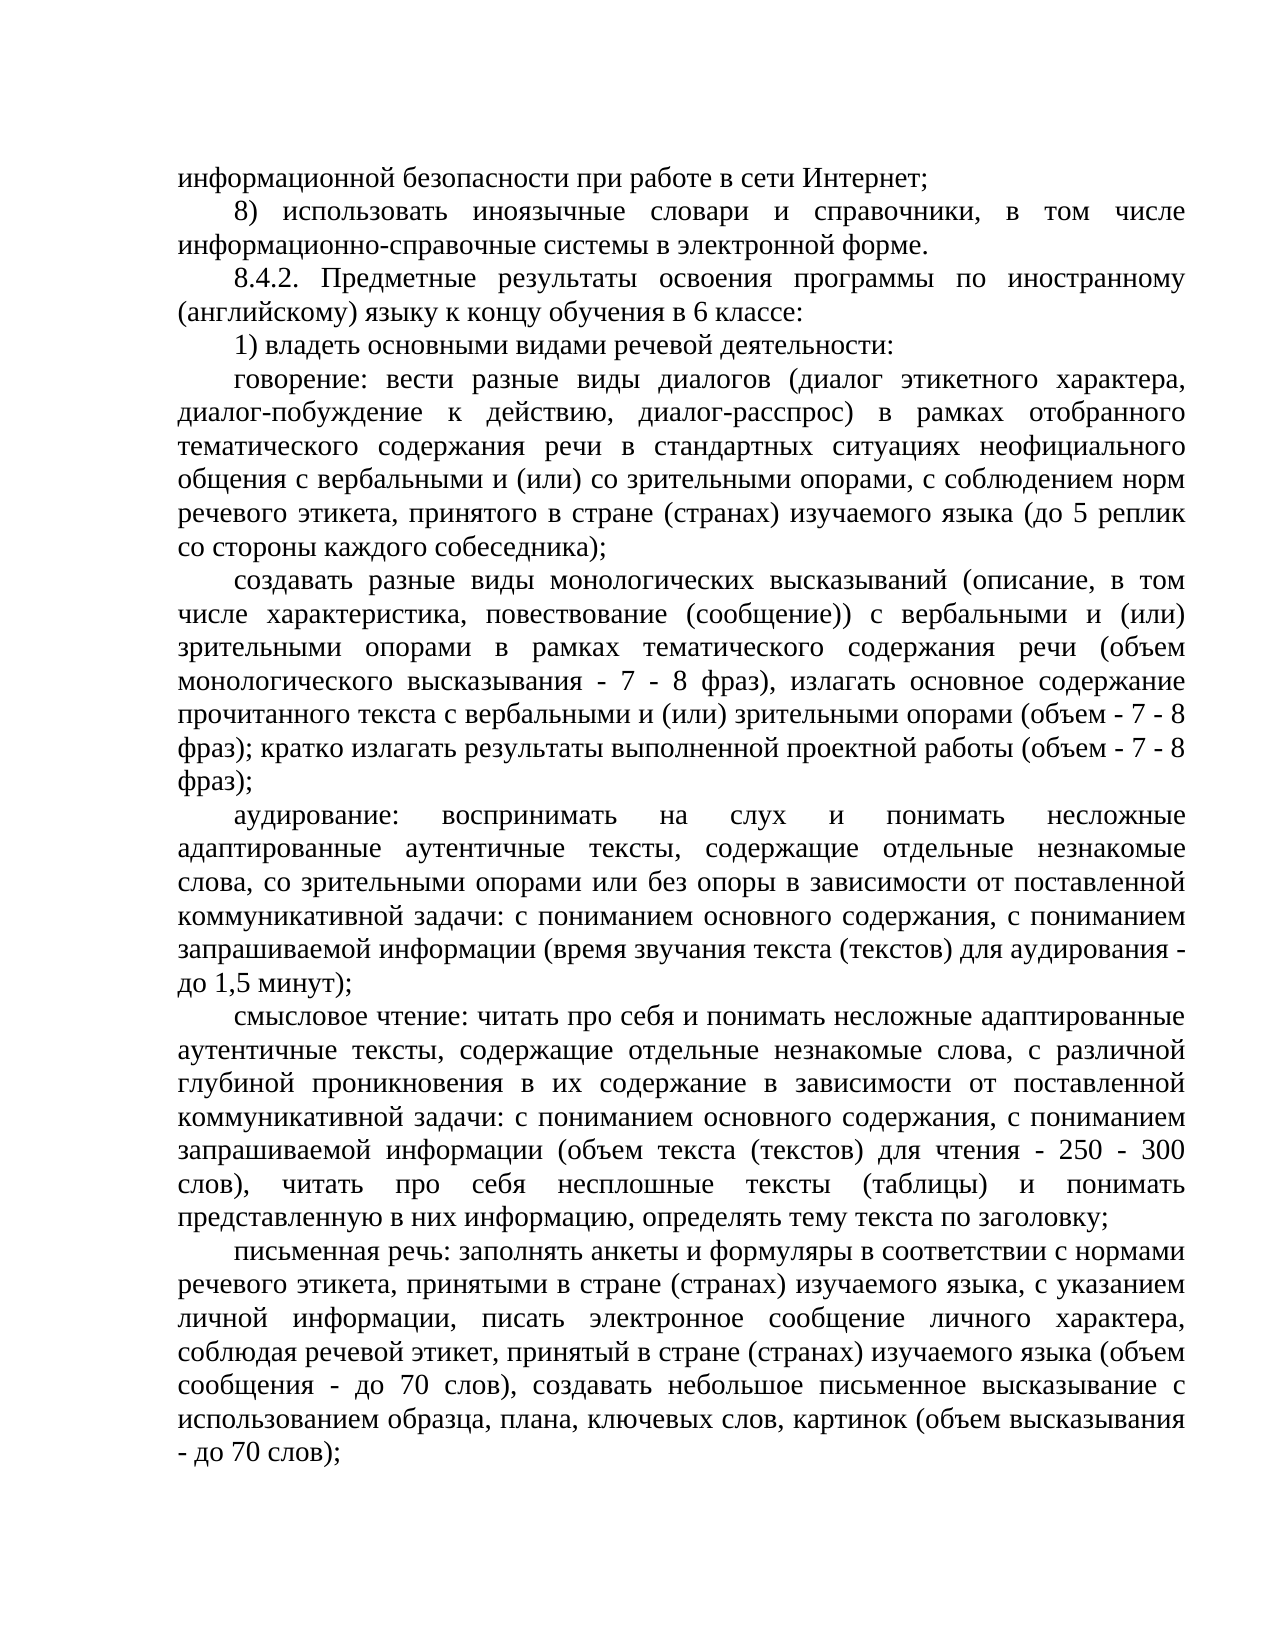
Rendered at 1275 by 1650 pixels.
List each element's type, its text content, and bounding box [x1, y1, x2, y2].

text 1) владеть основными видами речевой деятельности: [177, 327, 1186, 361]
text 8) использовать иноязычные словари и справочники, в том числе информационно-справочные системы в электронной форме. [177, 193, 1186, 260]
text говорение: вести разные виды диалогов (диалог этикетного характера, диалог-побуждение к действию, диалог-расспрос) в рамках отобранного тематического содержания речи в стандартных ситуациях неофициального общения с вербальными и (или) со зрительными опорами, с соблюдением норм речевого этикета, принятого в стране (странах) изучаемого языка (до 5 реплик со стороны каждого собеседника); [177, 361, 1186, 562]
text письменная речь: заполнять анкеты и формуляры в соответствии с нормами речевого этикета, принятыми в стране (странах) изучаемого языка, с указанием личной информации, писать электронное сообщение личного характера, соблюдая речевой этикет, принятый в стране (странах) изучаемого языка (объем сообщения - до 70 слов), создавать небольшое письменное высказывание с использованием образца, плана, ключевых слов, картинок (объем высказывания - до 70 слов); [177, 1233, 1186, 1468]
text смысловое чтение: читать про себя и понимать несложные адаптированные аутентичные тексты, содержащие отдельные незнакомые слова, с различной глубиной проникновения в их содержание в зависимости от поставленной коммуникативной задачи: с пониманием основного содержания, с пониманием запрашиваемой информации (объем текста (текстов) для чтения - 250 - 300 слов), читать про себя несплошные тексты (таблицы) и понимать представленную в них информацию, определять тему текста по заголовку; [177, 998, 1186, 1233]
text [177, 160, 1186, 193]
text создавать разные виды монологических высказываний (описание, в том числе характеристика, повествование (сообщение)) с вербальными и (или) зрительными опорами в рамках тематического содержания речи (объем монологического высказывания - 7 - 8 фраз), излагать основное содержание прочитанного текста с вербальными и (или) зрительными опорами (объем - 7 - 8 фраз); кратко излагать результаты выполненной проектной работы (объем - 7 - 8 фраз); [177, 562, 1186, 797]
text 8.4.2. Предметные результаты освоения программы по иностранному (английскому) языку к концу обучения в 6 классе: [177, 260, 1186, 327]
text аудирование: воспринимать на слух и понимать несложные адаптированные аутентичные тексты, содержащие отдельные незнакомые слова, со зрительными опорами или без опоры в зависимости от поставленной коммуникативной задачи: с пониманием основного содержания, с пониманием запрашиваемой информации (время звучания текста (текстов) для аудирования - до 1,5 минут); [177, 797, 1186, 998]
